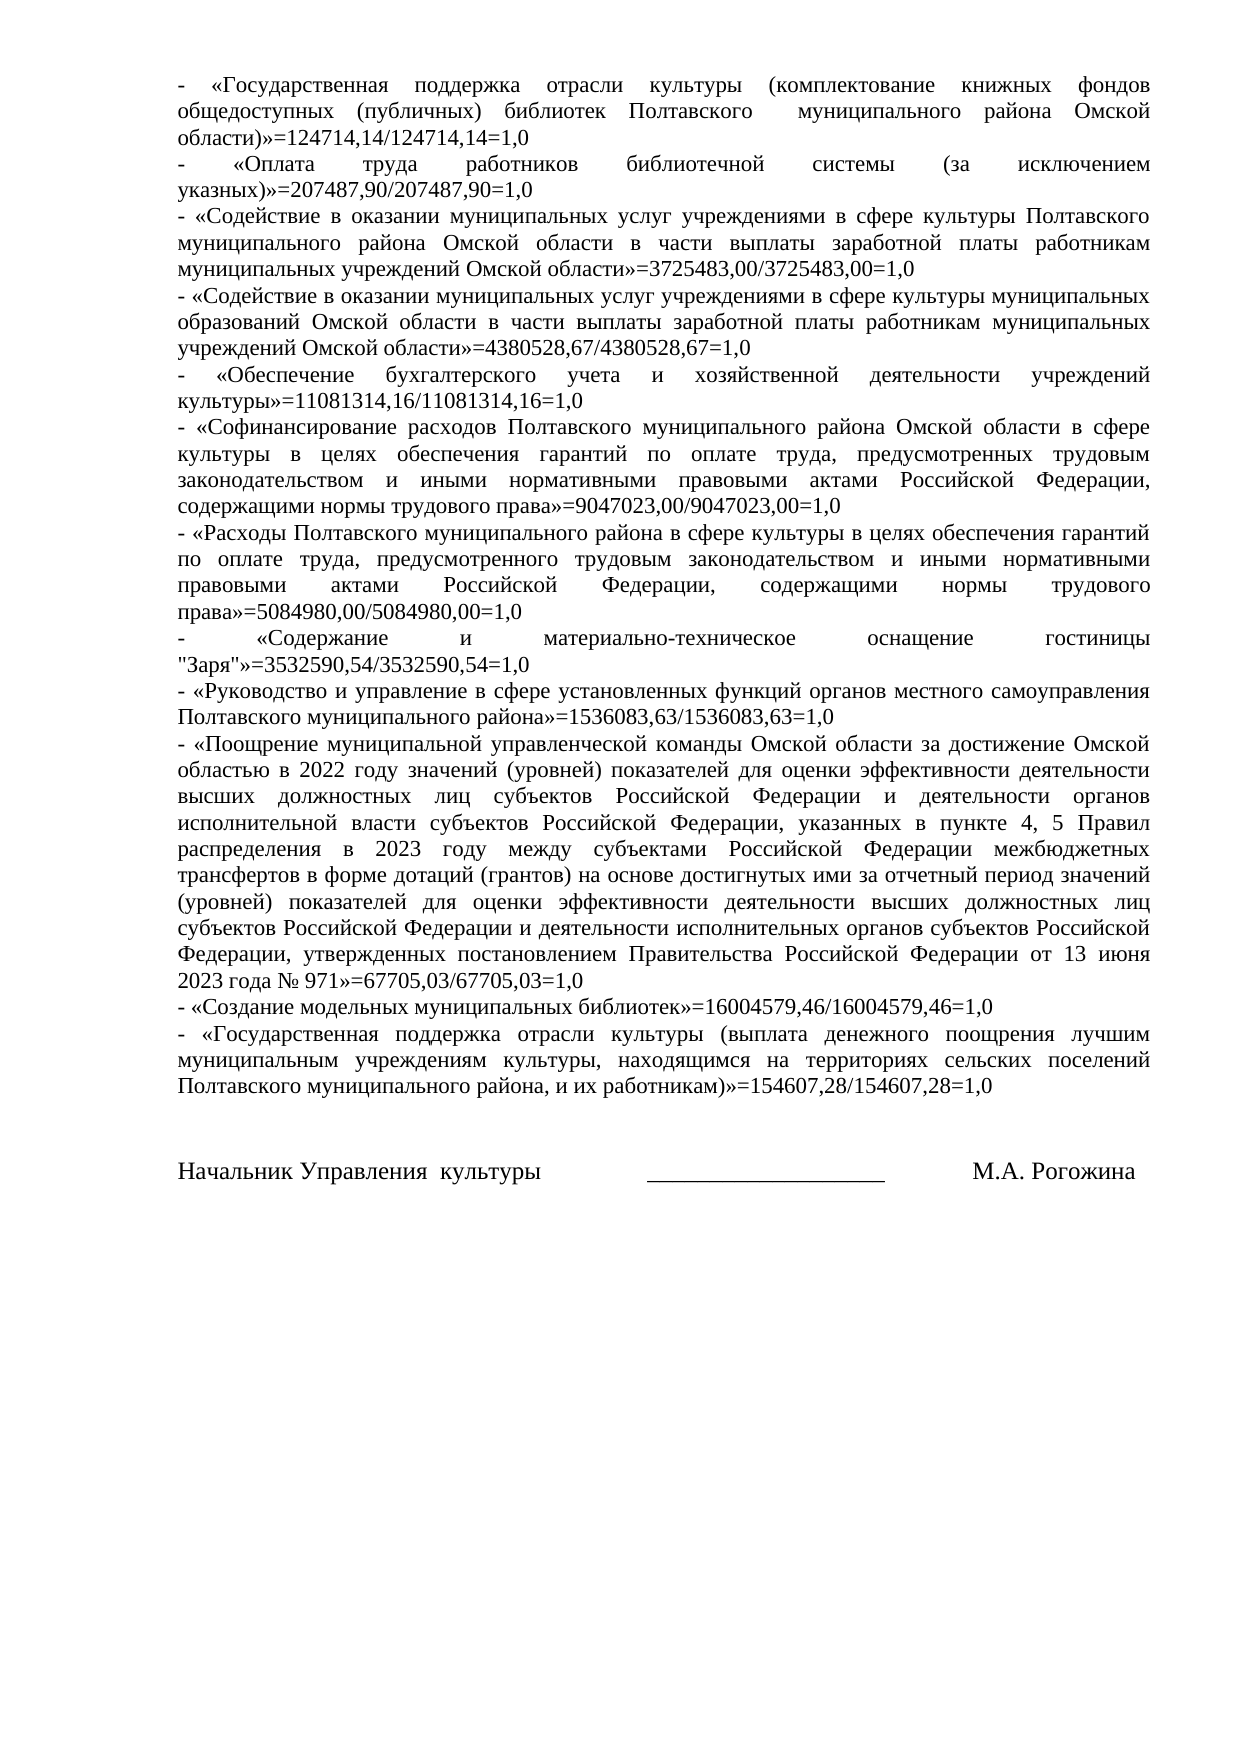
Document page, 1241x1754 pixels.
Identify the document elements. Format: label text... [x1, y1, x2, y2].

text - «Поощрение муниципальной управленческой команды Омской области за достижение Омской областью в 2022 году значений (уровней) показателей для оценки эффективности деятельности высших должностных лиц субъектов Российской Федерации и деятельности органов исполнительной власти субъектов Российской Федерации, указанных в пункте 4, 5 Правил распределения в 2023 году между субъектами Российской Федерации межбюджетных трансфертов в форме дотаций (грантов) на основе достигнутых ими за отчетный период значений (уровней) показателей для оценки эффективности деятельности высших должностных лиц субъектов Российской Федерации и деятельности исполнительных органов субъектов Российской Федерации, утвержденных постановлением Правительства Российской Федерации от 13 июня 2023 года № 971»=67705,03/67705,03=1,0 [177, 730, 1152, 993]
text - «Государственная поддержка отрасли культуры (выплата денежного поощрения лучшим муниципальным учреждениям культуры, находящимся на территориях сельских поселений Полтавского муниципального района, и их работникам)»=154607,28/154607,28=1,0 [177, 1019, 1152, 1099]
text - «Государственная поддержка отрасли культуры (комплектование книжных фондов общедоступных (публичных) библиотек Полтавского муниципального района Омской области)»=124714,14/124714,14=1,0 [177, 71, 1152, 150]
text - «Содействие в оказании муниципальных услуг учреждениями в сфере культуры Полтавского муниципального района Омской области в части выплаты заработной платы работникам муниципальных учреждений Омской области»=3725483,00/3725483,00=1,0 [177, 203, 1152, 282]
text - «Софинансирование расходов Полтавского муниципального района Омской области в сфере культуры в целях обеспечения гарантий по оплате труда, предусмотренных трудовым законодательством и иными нормативными правовыми актами Российской Федерации, содержащими нормы трудового права»=9047023,00/9047023,00=1,0 [177, 413, 1152, 519]
text - «Обеспечение бухгалтерского учета и хозяйственной деятельности учреждений культуры»=11081314,16/11081314,16=1,0 [177, 361, 1152, 413]
text - «Расходы Полтавского муниципального района в сфере культуры в целях обеспечения гарантий по оплате труда, предусмотренного трудовым законодательством и иными нормативными правовыми актами Российской Федерации, содержащими нормы трудового права»=5084980,00/5084980,00=1,0 [177, 519, 1152, 624]
text Начальник Управления культуры ___________________ М.А. Рогожина [177, 1156, 1152, 1185]
text - «Содействие в оказании муниципальных услуг учреждениями в сфере культуры муниципальных образований Омской области в части выплаты заработной платы работникам муниципальных учреждений Омской области»=4380528,67/4380528,67=1,0 [177, 282, 1152, 361]
text - «Оплата труда работников библиотечной системы (за исключением указных)»=207487,90/207487,90=1,0 [177, 150, 1152, 203]
text - «Создание модельных муниципальных библиотек»=16004579,46/16004579,46=1,0 [177, 993, 1152, 1019]
text - «Руководство и управление в сфере установленных функций органов местного самоуправления Полтавского муниципального района»=1536083,63/1536083,63=1,0 [177, 677, 1152, 730]
text - «Содержание и материально-техническое оснащение гостиницы "Заря"»=3532590,54/3532590,54=1,0 [177, 624, 1152, 677]
